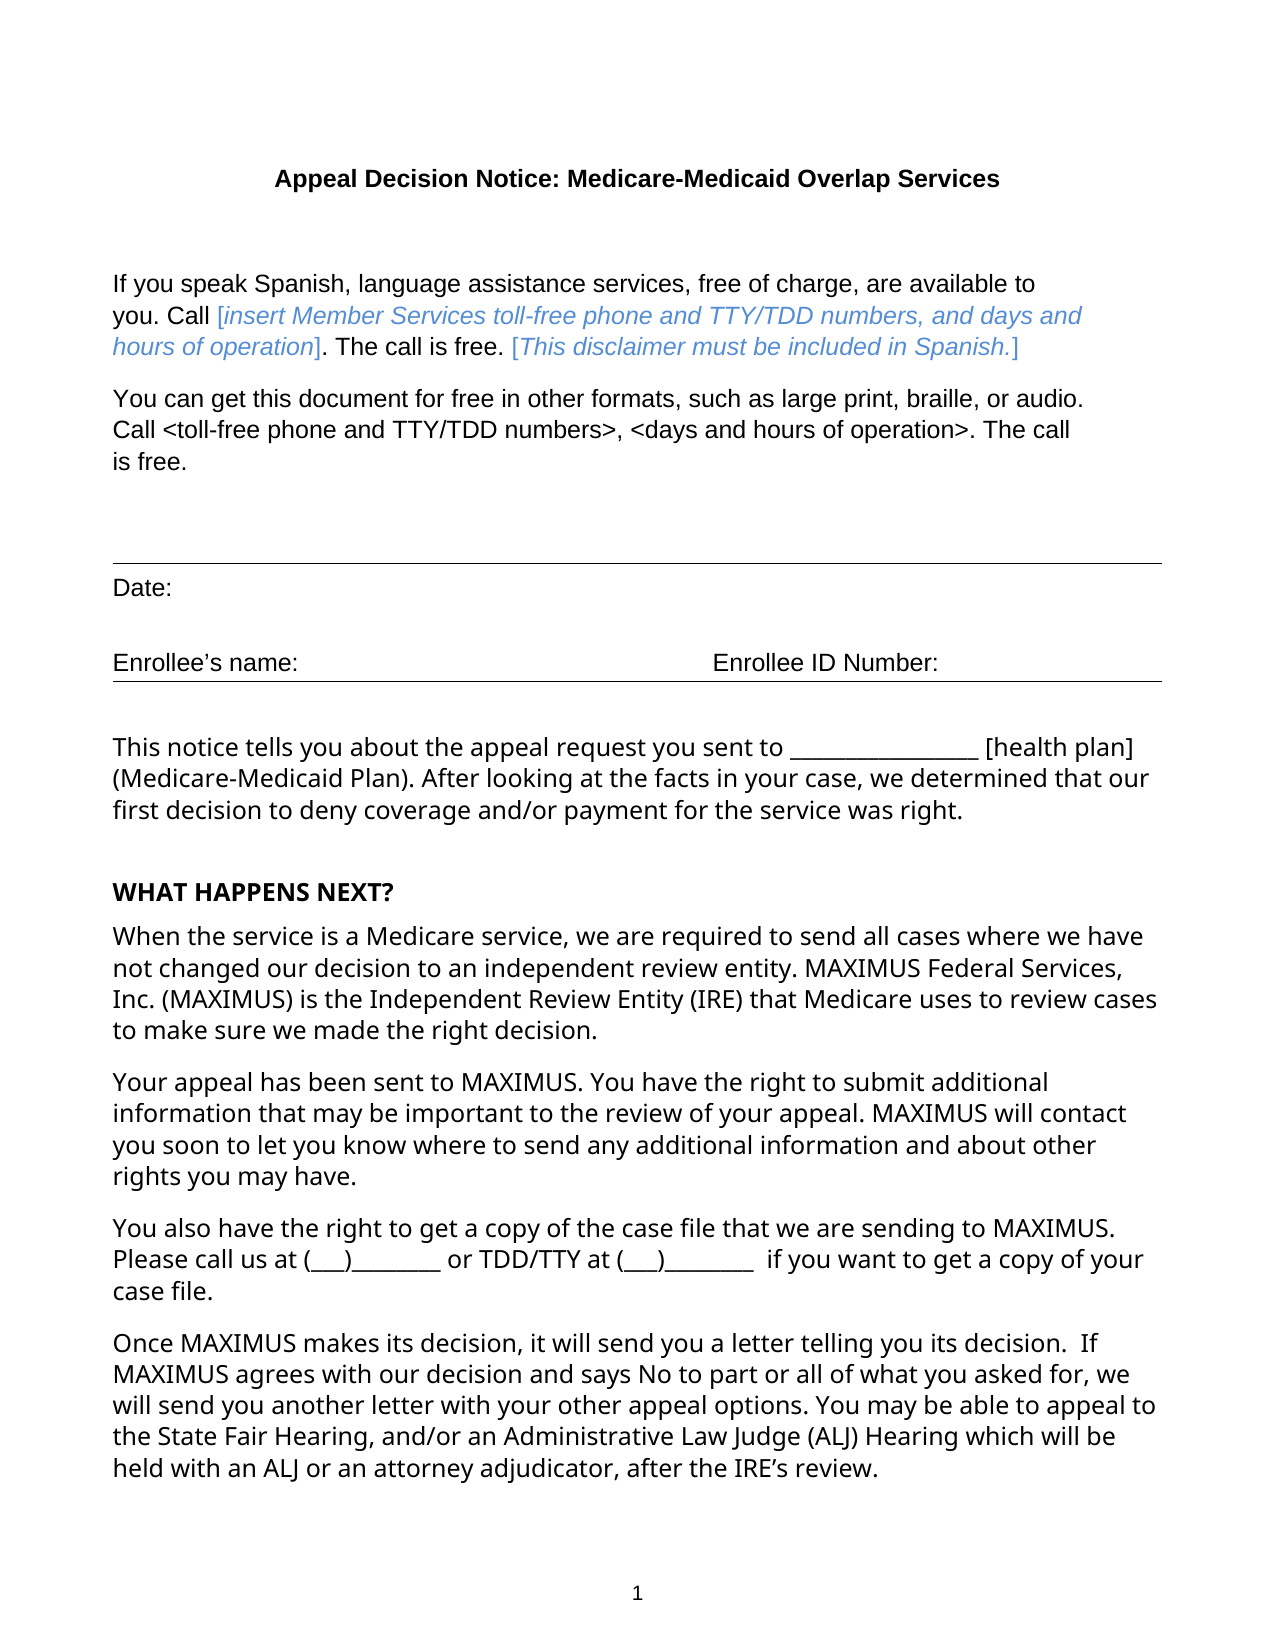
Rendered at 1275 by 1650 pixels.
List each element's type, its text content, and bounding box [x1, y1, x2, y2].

text If you speak Spanish, language assistance services, free of charge, are available to you. Call [insert Member Services toll-free phone and TTY/TDD numbers, and days and hours of operation]. The call is free. [This disclaimer must be included in Spanish.] [112, 268, 1087, 362]
text Your appeal has been sent to MAXIMUS. You have the right to submit additional information that may be important to the review of your appeal. MAXIMUS will contact you soon to let you know where to send any additional information and about other rights you may have. [112, 1067, 1162, 1192]
text You also have the right to get a copy of the case file that we are sending to MAXIMUS. Please call us at (___)________ or TDD/TTY at (___)________ if you want to get a copy of your case file. [112, 1212, 1162, 1306]
text Enrollee’s name: Enrollee ID Number: [112, 638, 1162, 682]
text Appeal Decision Notice: Medicare-Medicaid Overlap Services [112, 157, 1162, 195]
text This notice tells you about the appeal request you sent to _________________ [health plan] (Medicare-Medicaid Plan). After looking at the facts in your case, we determined that our first decision to deny coverage and/or payment for the service was right. [112, 732, 1162, 825]
text You can get this document for free in other formats, such as large print, braille, or audio. Call <toll-free phone and TTY/TDD numbers>, <days and hours of operation>. The call is free. [112, 382, 1087, 476]
text WHAT HAPPENS NEXT? [112, 875, 1162, 908]
text Date: [112, 564, 1162, 604]
text When the service is a Medicare service, we are required to send all cases where we have not changed our decision to an independent review entity. MAXIMUS Federal Services, Inc. (MAXIMUS) is the Independent Review Entity (IRE) that Medicare uses to review cases to make sure we made the right decision. [112, 921, 1162, 1046]
text Once MAXIMUS makes its decision, it will send you a letter telling you its decision. If MAXIMUS agrees with our decision and says No to part or all of what you asked for, we will send you another letter with your other appeal options. You may be able to appeal to the State Fair Hearing, and/or an Administrative Law Judge (ALJ) Hearing which will be held with an ALJ or an attorney adjudicator, after the IRE’s review. [112, 1327, 1162, 1483]
